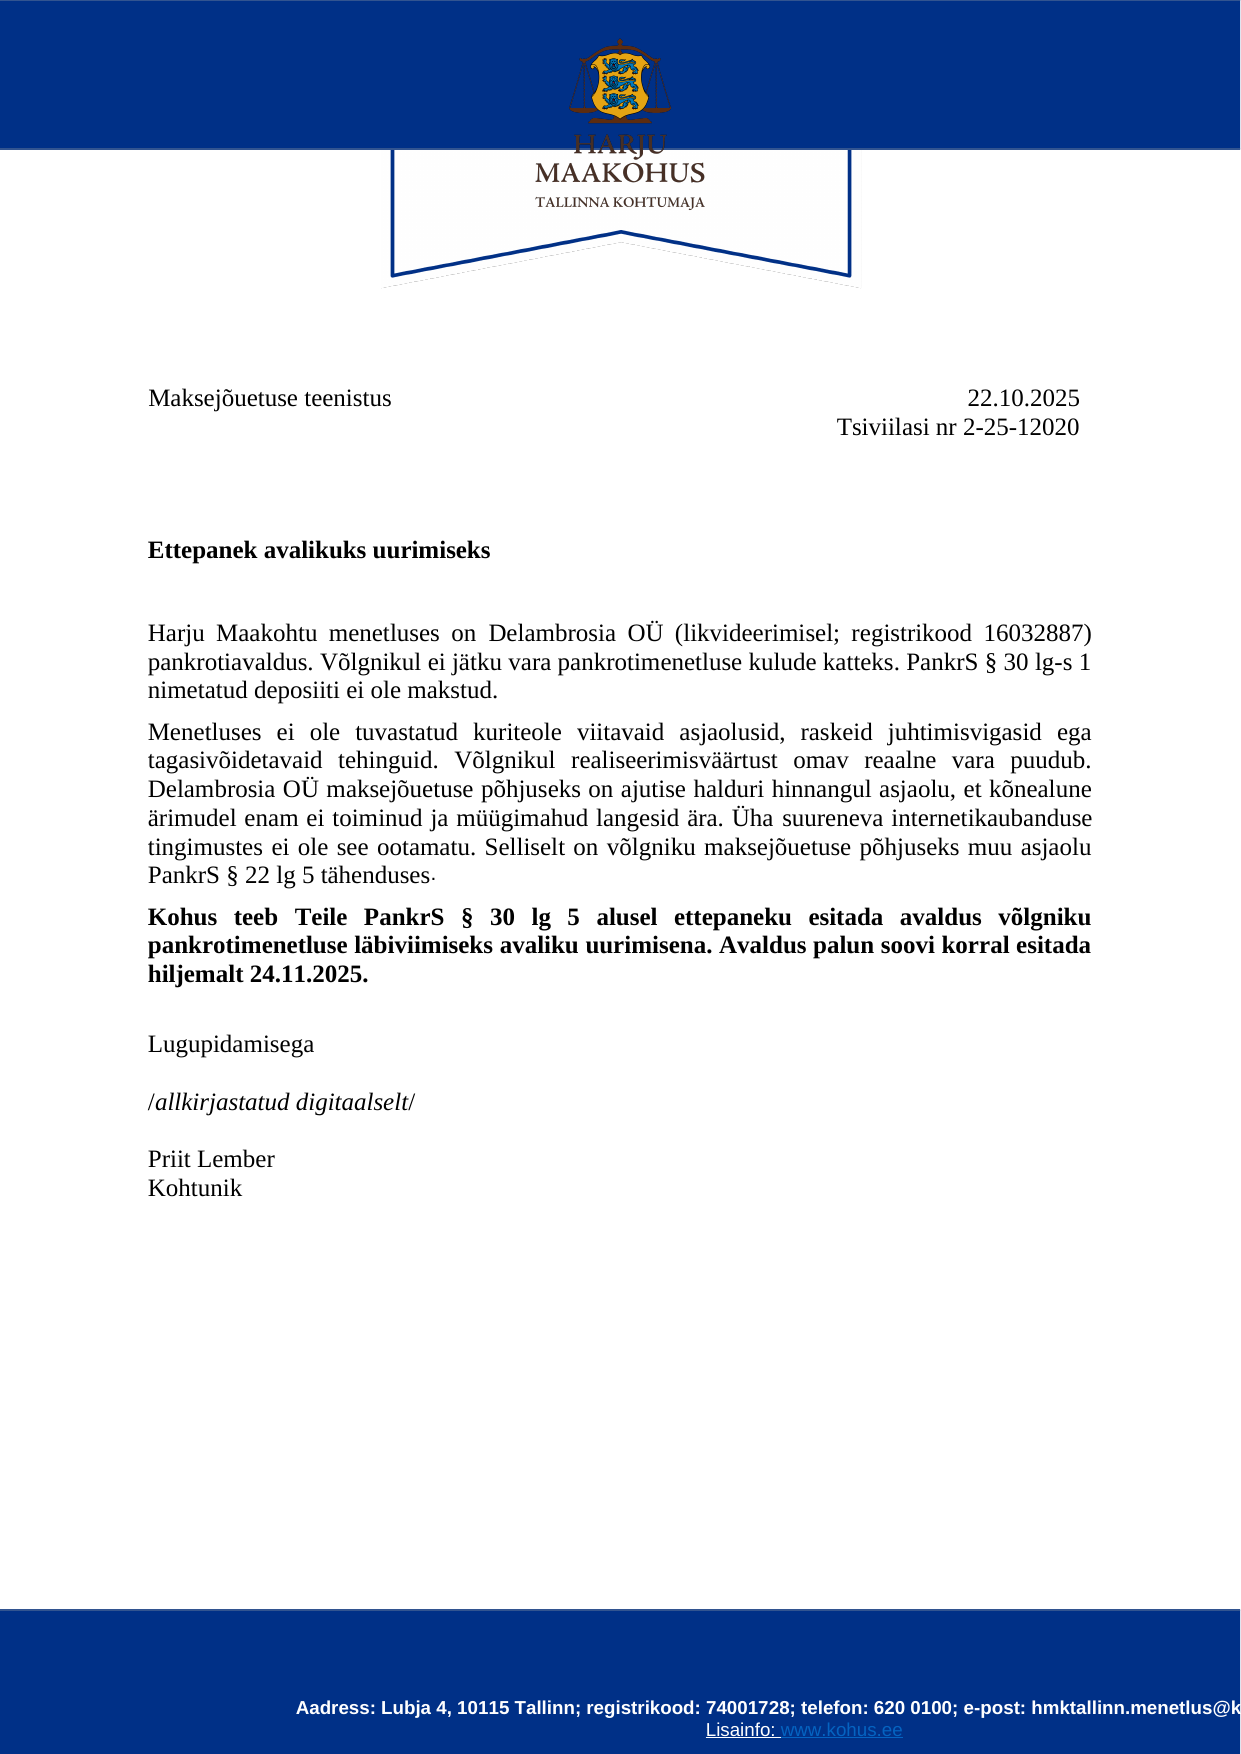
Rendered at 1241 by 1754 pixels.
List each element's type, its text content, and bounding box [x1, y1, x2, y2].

text Kohus teeb Teile PankrS § 30 lg 5 alusel ettepaneku esitada avaldus võlgniku pankrotimenetluse läbiviimiseks avaliku uurimisena. Avaldus palun soovi korral esitada hiljemalt 24.11.2025. [148, 902, 1092, 988]
text Harju Maakohtu menetluses on Delambrosia OÜ (likvideerimisel; registrikood 16032887) pankrotiavaldus. Võlgnikul ei jätku vara pankrotimenetluse kulude katteks. PankrS § 30 lg-s 1 nimetatud deposiiti ei ole makstud. [148, 618, 1092, 704]
text Ettepanek avalikuks uurimiseks [148, 536, 1092, 564]
text /allkirjastatud digitaalselt/ [148, 1087, 1092, 1116]
text Lugupidamisega [148, 1029, 1092, 1058]
text Kohtunik [148, 1173, 1092, 1202]
picture [376, 0, 865, 304]
text Priit Lember [148, 1144, 1092, 1173]
table_header 22.10.2025 Tsiviilasi nr 2-25-12020 [619, 383, 1091, 441]
text Menetluses ei ole tuvastatud kuriteole viitavaid asjaolusid, raskeid juhtimisvigasid ega tagasivõidetavaid tehinguid. Võlgnikul realiseerimisväärtust omav reaalne vara puudub. Delambrosia OÜ maksejõuetuse põhjuseks on ajutise halduri hinnangul asjaolu, et kõnealune ärimudel enam ei toiminud ja müügimahud langesid ära. Üha suureneva internetikaubanduse tingimustes ei ole see ootamatu. Selliselt on võlgniku maksejõuetuse põhjuseks muu asjaolu PankrS § 22 lg 5 tähenduses. [148, 717, 1092, 889]
table_header Maksejõuetuse teenistus [148, 383, 619, 441]
